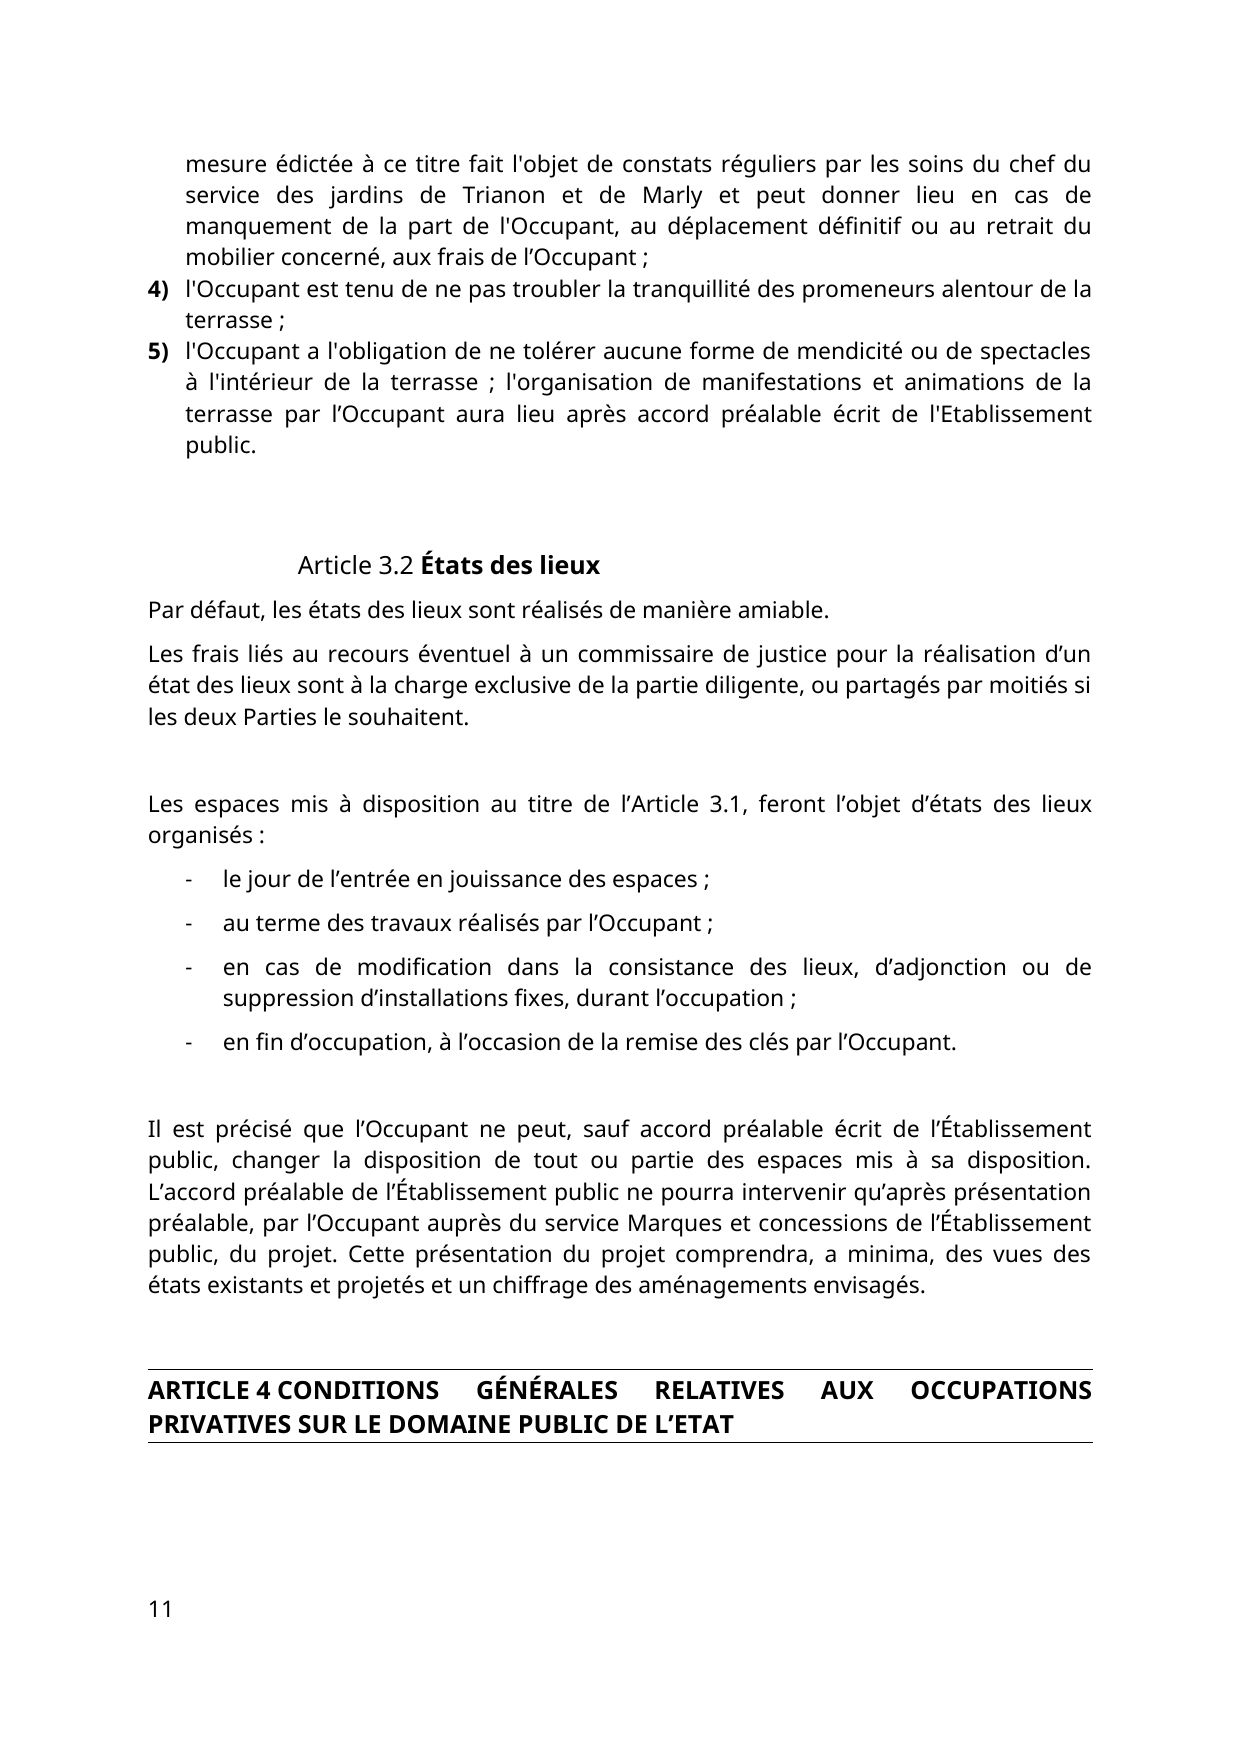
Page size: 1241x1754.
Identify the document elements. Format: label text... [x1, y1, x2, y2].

text Par défaut, les états des lieux sont réalisés de manière amiable. [148, 594, 1093, 625]
list en fin d’occupation, à l’occasion de la remise des clés par l’Occupant. [185, 1025, 1093, 1057]
subtitle Conditions générales relatives aux occupations privatives sur le domaine public de l’Etat [148, 1370, 1093, 1442]
text Les frais liés au recours éventuel à un commissaire de justice pour la réalisation d’un état des lieux sont à la charge exclusive de la partie diligente, ou partagés par moitiés si les deux Parties le souhaitent. [148, 638, 1093, 732]
list l'Occupant est tenu de ne pas troubler la tranquillité des promeneurs alentour de la terrasse ; [148, 273, 1093, 335]
list le jour de l’entrée en jouissance des espaces ; [185, 863, 1093, 894]
text Il est précisé que l’Occupant ne peut, sauf accord préalable écrit de l’Établissement public, changer la disposition de tout ou partie des espaces mis à sa disposition. L’accord préalable de l’Établissement public ne pourra intervenir qu’après présentation préalable, par l’Occupant auprès du service Marques et concessions de l’Établissement public, du projet. Cette présentation du projet comprendra, a minima, des vues des états existants et projetés et un chiffrage des aménagements envisagés. [148, 1113, 1093, 1300]
list l'Occupant a l'obligation de ne tolérer aucune forme de mendicité ou de spectacles à l'intérieur de la terrasse ; l'organisation de manifestations et animations de la terrasse par l’Occupant aura lieu après accord préalable écrit de l'Etablissement public. [148, 335, 1093, 460]
list en cas de modification dans la consistance des lieux, d’adjonction ou de suppression d’installations fixes, durant l’occupation ; [185, 950, 1093, 1013]
list au terme des travaux réalisés par l’Occupant ; [185, 907, 1093, 938]
subtitle États des lieux [298, 548, 1093, 582]
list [148, 148, 1093, 273]
text Les espaces mis à disposition au titre de l’Article 3.1, feront l’objet d’états des lieux organisés : [148, 788, 1093, 850]
